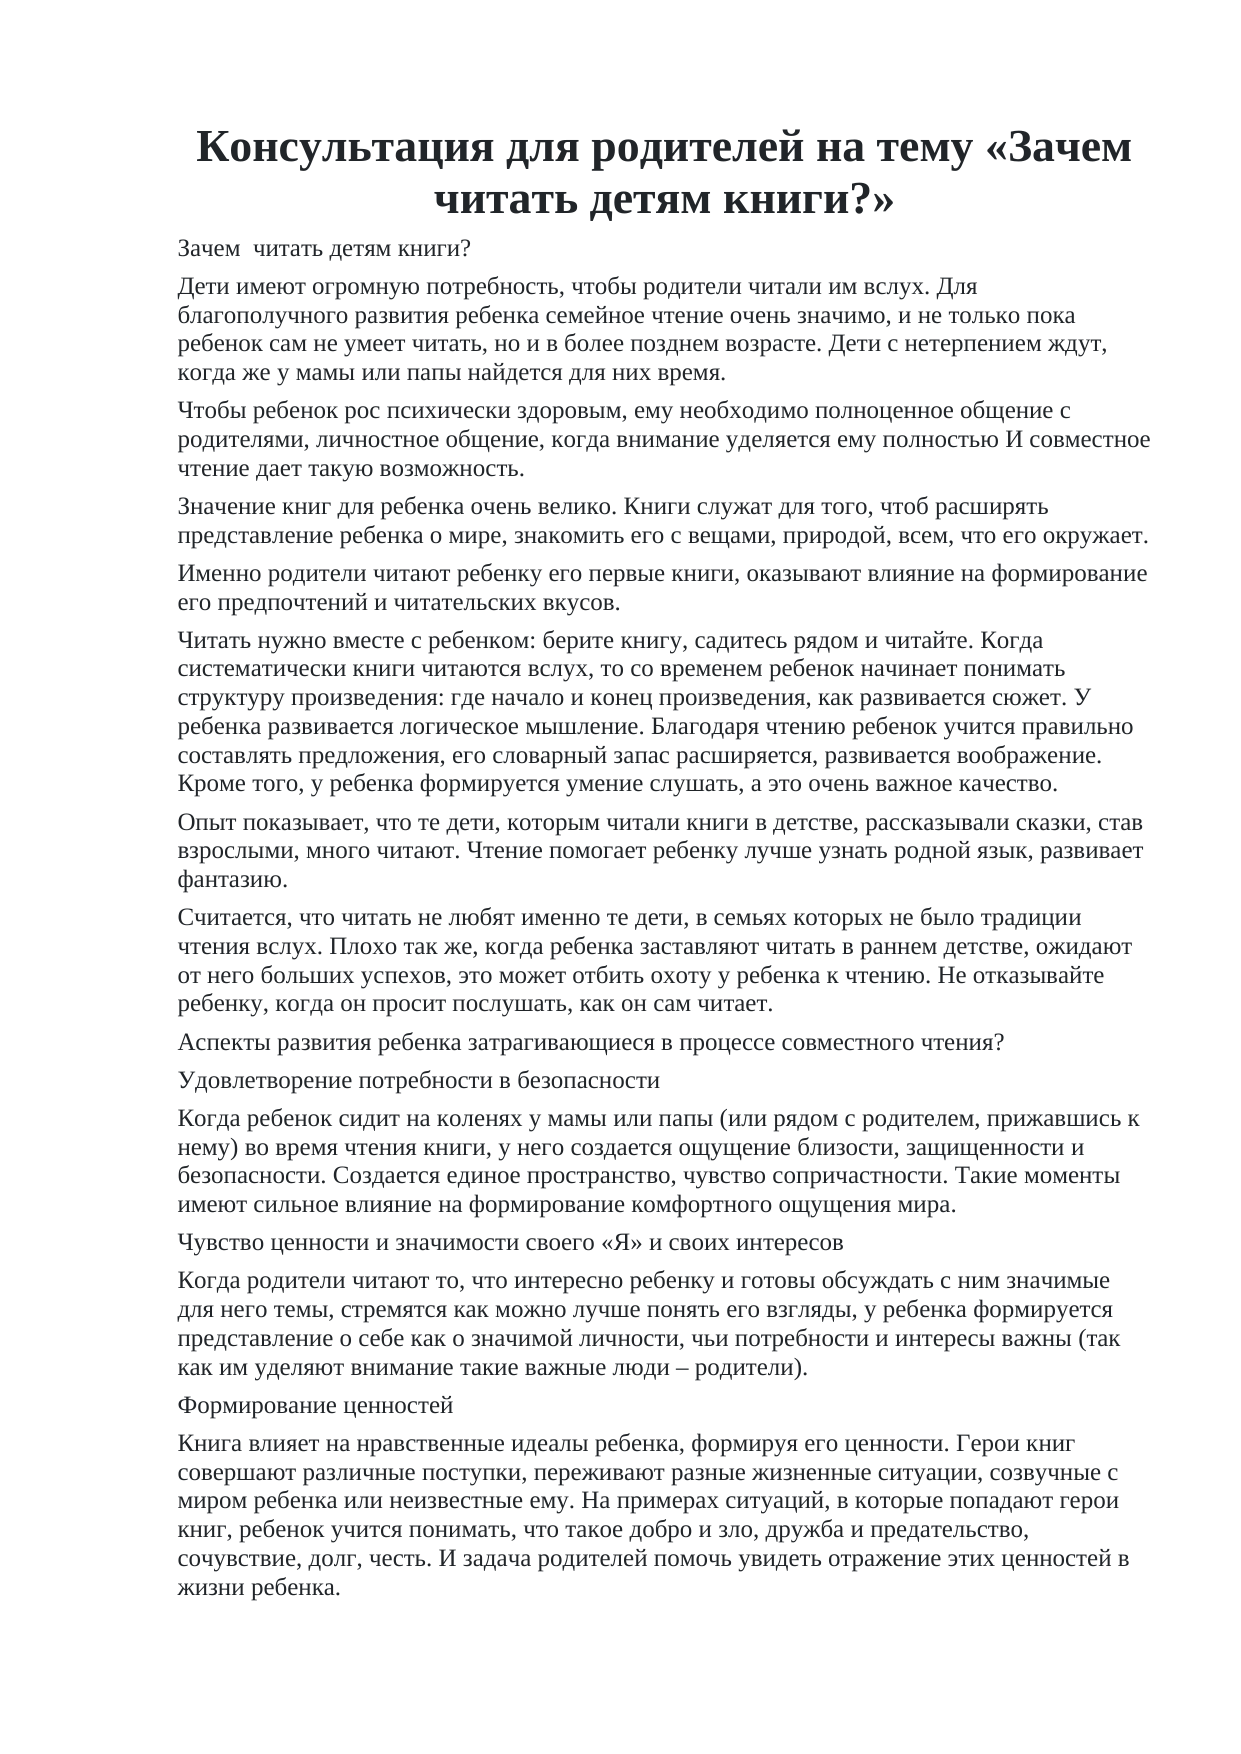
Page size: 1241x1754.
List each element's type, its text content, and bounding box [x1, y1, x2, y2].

text Именно родители читают ребенку его первые книги, оказывают влияние на формирование его предпочтений и читательских вкусов. [177, 558, 1152, 615]
text Консультация для родителей на тему «Зачем читать детям книги?» [177, 118, 1152, 223]
text Читать нужно вместе с ребенком: берите книгу, садитесь рядом и читайте. Когда систематически книги читаются вслух, то со временем ребенок начинает понимать структуру произведения: где начало и конец произведения, как развивается сюжет. У ребенка развивается логическое мышление. Благодаря чтению ребенок учится правильно составлять предложения, его словарный запас расширяется, развивается воображение. Кроме того, у ребенка формируется умение слушать, а это очень важное качество. [177, 625, 1152, 797]
text Считается, что читать не любят именно те дети, в семьях которых не было традиции чтения вслух. Плохо так же, когда ребенка заставляют читать в раннем детстве, ожидают от него больших успехов, это может отбить охоту у ребенка к чтению. Не отказывайте ребенку, когда он просит послушать, как он сам читает. [177, 902, 1152, 1017]
text Значение книг для ребенка очень велико. Книги служат для того, чтоб расширять представление ребенка о мире, знакомить его с вещами, природой, всем, что его окружает. [177, 491, 1152, 548]
text Книга влияет на нравственные идеалы ребенка, формируя его ценности. Герои книг совершают различные поступки, переживают разные жизненные ситуации, созвучные с миром ребенка или неизвестные ему. На примерах ситуаций, в которые попадают герои книг, ребенок учится понимать, что такое добро и зло, дружба и предательство, сочувствие, долг, честь. И задача родителей помочь увидеть отражение этих ценностей в жизни ребенка. [177, 1428, 1152, 1600]
text Когда ребенок сидит на коленях у мамы или папы (или рядом с родителем, прижавшись к нему) во время чтения книги, у него создается ощущение близости, защищенности и безопасности. Создается единое пространство, чувство сопричастности. Такие моменты имеют сильное влияние на формирование комфортного ощущения мира. [177, 1103, 1152, 1218]
text Опыт показывает, что те дети, которым читали книги в детстве, рассказывали сказки, став взрослыми, много читают. Чтение помогает ребенку лучше узнать родной язык, развивает фантазию. [177, 807, 1152, 893]
text Удовлетворение потребности в безопасности [177, 1065, 1152, 1093]
text Аспекты развития ребенка затрагивающиеся в процессе совместного чтения? [177, 1027, 1152, 1055]
text Дети имеют огромную потребность, чтобы родители читали им вслух. Для благополучного развития ребенка семейное чтение очень значимо, и не только пока ребенок сам не умеет читать, но и в более позднем возрасте. Дети с нетерпением ждут, когда же у мамы или папы найдется для них время. [177, 271, 1152, 386]
text Чтобы ребенок рос психически здоровым, ему необходимо полноценное общение с родителями, личностное общение, когда внимание уделяется ему полностью И совместное чтение дает такую возможность. [177, 395, 1152, 482]
text Чувство ценности и значимости своего «Я» и своих интересов [177, 1227, 1152, 1256]
text Когда родители читают то, что интересно ребенку и готовы обсуждать с ним значимые для него темы, стремятся как можно лучше понять его взгляды, у ребенка формируется представление о себе как о значимой личности, чьи потребности и интересы важны (так как им уделяют внимание такие важные люди – родители). [177, 1265, 1152, 1380]
text Формирование ценностей [177, 1390, 1152, 1418]
text Зачем читать детям книги? [177, 233, 1152, 262]
